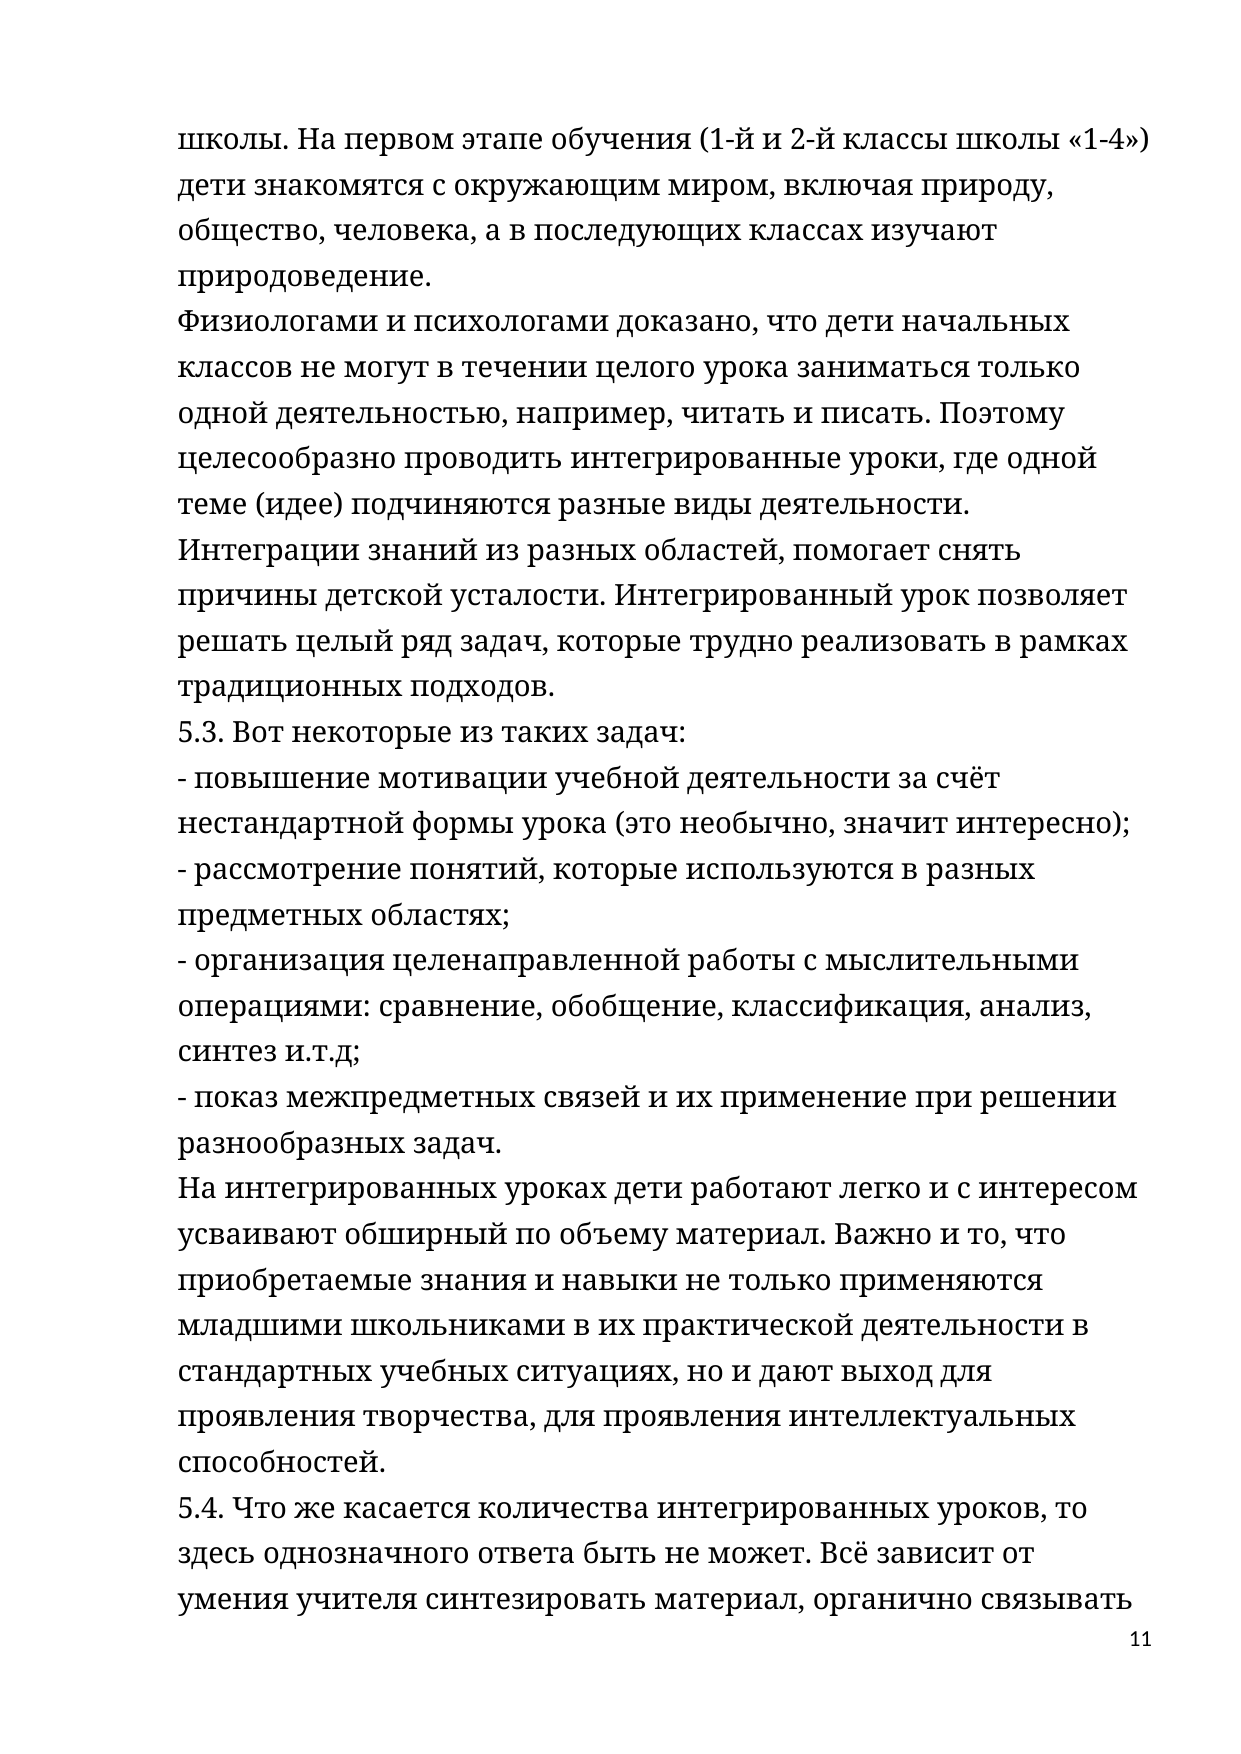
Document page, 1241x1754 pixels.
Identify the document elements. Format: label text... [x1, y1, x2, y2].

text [177, 118, 1152, 295]
text - повышение мотивации учебной деятельности за счёт нестандартной формы урока (это необычно, значит интересно); [177, 757, 1152, 842]
text 5.3. Вот некоторые из таких задач: [177, 711, 1152, 751]
text - рассмотрение понятий, которые используются в разных предметных областях; [177, 848, 1152, 933]
text Физиологами и психологами доказано, что дети начальных классов не могут в течении целого урока заниматься только одной деятельностью, например, читать и писать. Поэтому целесообразно проводить интегрированные уроки, где одной теме (идее) подчиняются разные виды деятельности. Интеграции знаний из разных областей, помогает снять причины детской усталости. Интегрированный урок позволяет решать целый ряд задач, которые трудно реализовать в рамках традиционных подходов. [177, 301, 1152, 705]
text - организация целенаправленной работы с мыслительными операциями: сравнение, обобщение, классификация, анализ, синтез и.т.д; [177, 939, 1152, 1070]
text На интегрированных уроках дети работают легко и с интересом усваивают обширный по объему материал. Важно и то, что приобретаемые знания и навыки не только применяются младшими школьниками в их практической деятельности в стандартных учебных ситуациях, но и дают выход для проявления творчества, для проявления интеллектуальных способностей. [177, 1167, 1152, 1481]
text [177, 1487, 1152, 1618]
text - показ межпредметных связей и их применение при решении разнообразных задач. [177, 1076, 1152, 1162]
